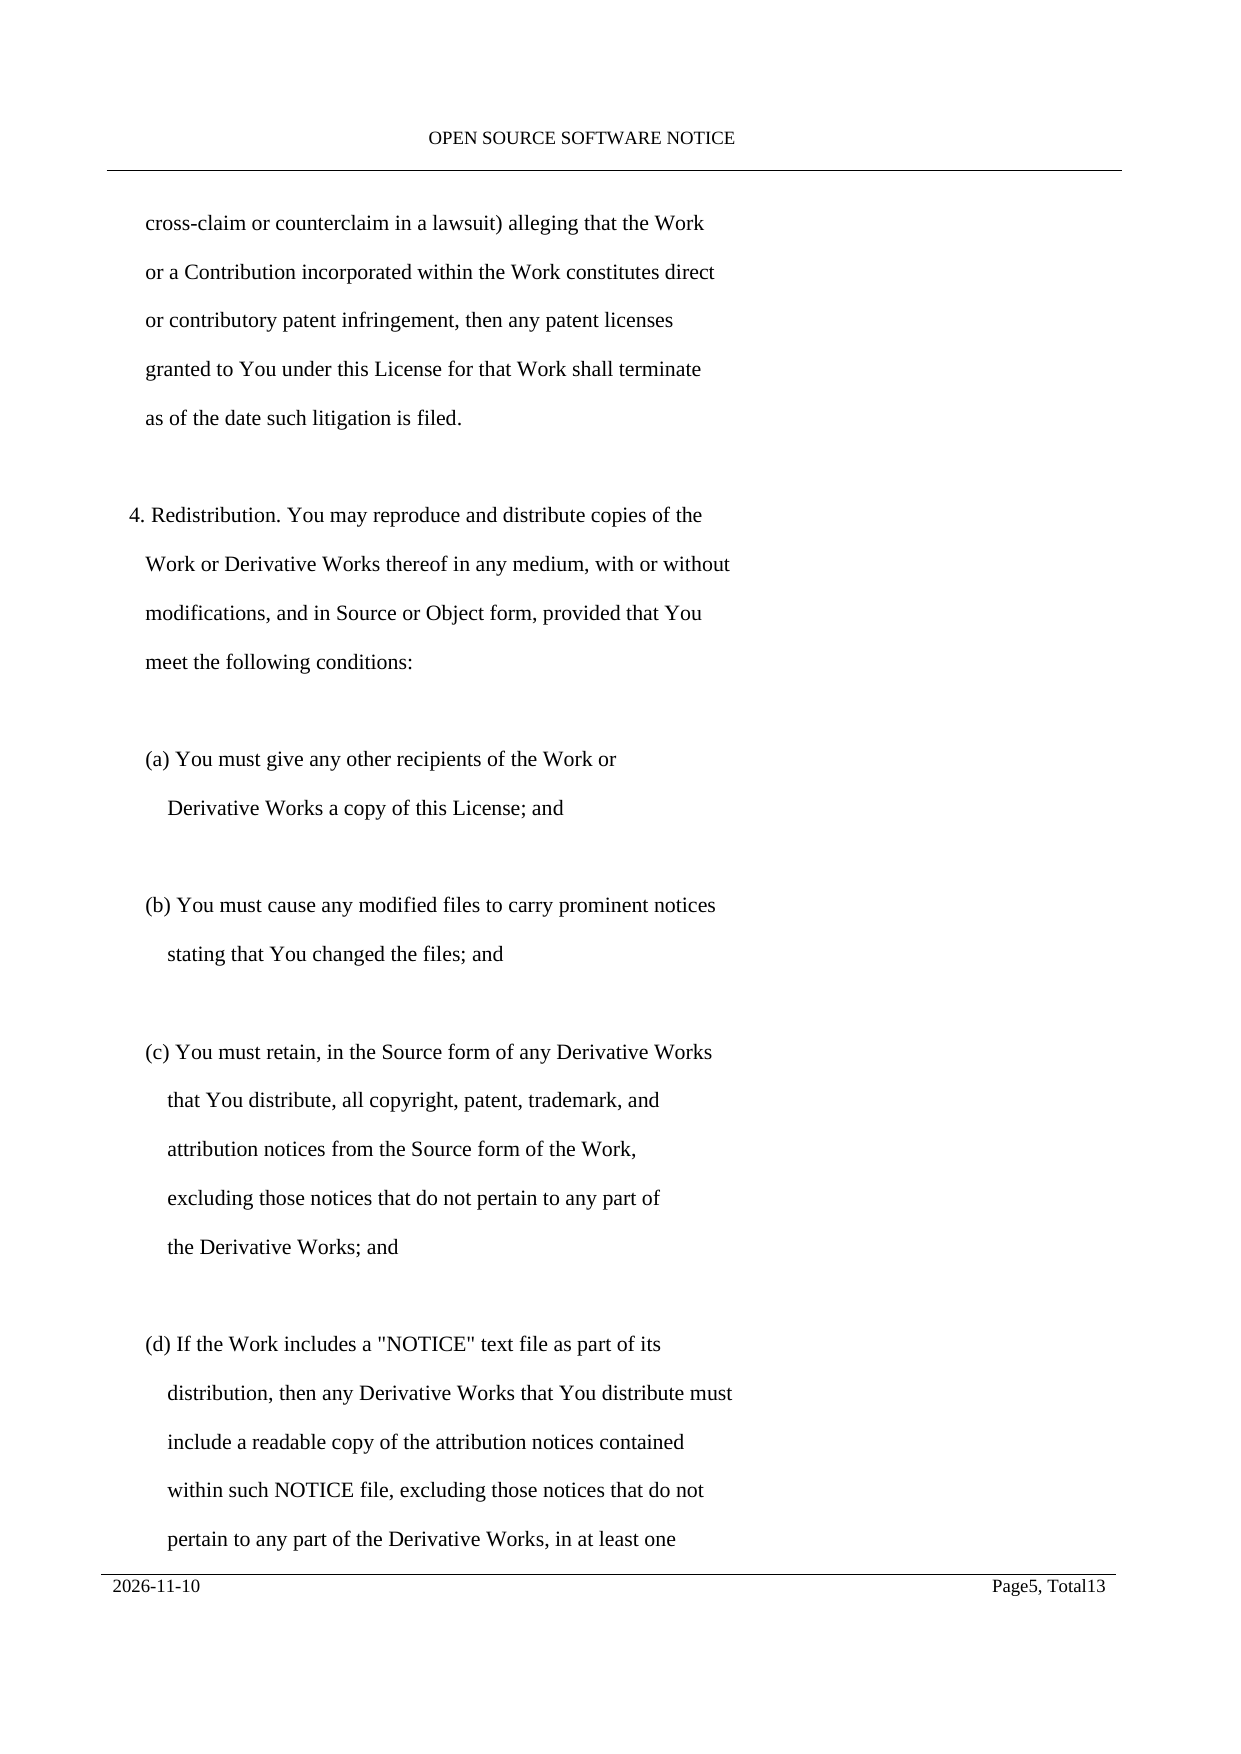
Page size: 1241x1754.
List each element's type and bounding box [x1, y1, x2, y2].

text [112, 206, 1128, 1555]
